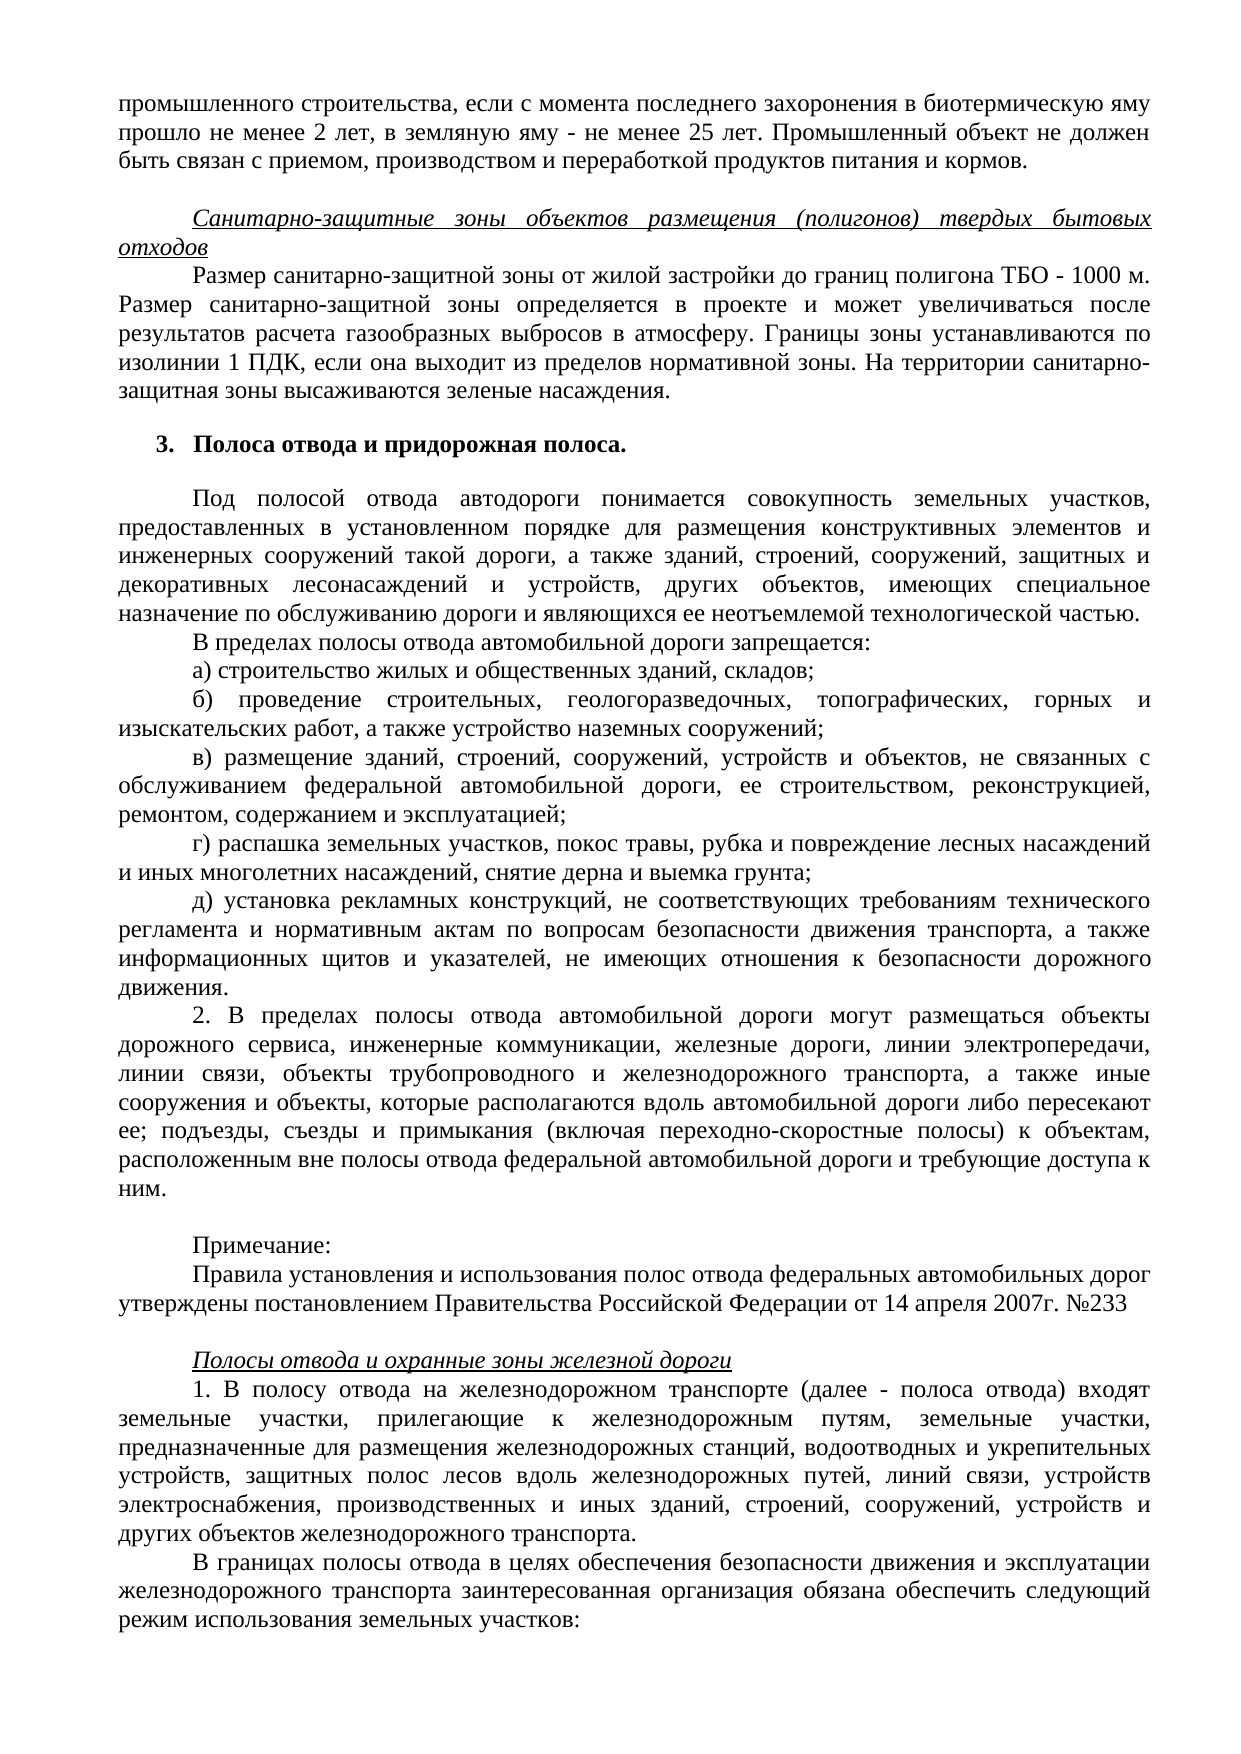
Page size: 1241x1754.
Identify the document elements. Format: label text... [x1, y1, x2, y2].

text б) проведение строительных, геологоразведочных, топографических, горных и изыскательских работ, а также устройство наземных сооружений; [118, 684, 1152, 742]
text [118, 88, 1152, 174]
text в) размещение зданий, строений, сооружений, устройств и объектов, не связанных с обслуживанием федеральной автомобильной дороги, ее строительством, реконструкцией, ремонтом, содержанием и эксплуатацией; [118, 742, 1152, 828]
text Санитарно-защитные зоны объектов размещения (полигонов) твердых бытовых отходов [118, 203, 1152, 260]
text В пределах полосы отвода автомобильной дороги запрещается: [118, 627, 1152, 655]
subtitle Полоса отвода и придорожная полоса. [156, 429, 1152, 458]
text г) распашка земельных участков, покос травы, рубка и повреждение лесных насаждений и иных многолетних насаждений, снятие дерна и выемка грунта; [118, 828, 1152, 885]
text Под полосой отвода автодороги понимается совокупность земельных участков, предоставленных в установленном порядке для размещения конструктивных элементов и инженерных сооружений такой дороги, а также зданий, строений, сооружений, защитных и декоративных лесонасаждений и устройств, других объектов, имеющих специальное назначение по обслуживанию дороги и являющихся ее неотъемлемой технологической частью. [118, 483, 1152, 627]
text 1. В полосу отвода на железнодорожном транспорте (далее - полоса отвода) входят земельные участки, прилегающие к железнодорожным путям, земельные участки, предназначенные для размещения железнодорожных станций, водоотводных и укрепительных устройств, защитных полос лесов вдоль железнодорожных путей, линий связи, устройств электроснабжения, производственных и иных зданий, строений, сооружений, устройств и других объектов железнодорожного транспорта. [118, 1374, 1152, 1547]
text Размер санитарно-защитной зоны от жилой застройки до границ полигона ТБО - 1000 м. Размер санитарно-защитной зоны определяется в проекте и может увеличиваться после результатов расчета газообразных выбросов в атмосферу. Границы зоны устанавливаются по изолинии 1 ПДК, если она выходит из пределов нормативной зоны. На территории санитарно-защитная зоны высаживаются зеленые насаждения. [118, 260, 1152, 404]
text д) установка рекламных конструкций, не соответствующих требованиям технического регламента и нормативным актам по вопросам безопасности движения транспорта, а также информационных щитов и указателей, не имеющих отношения к безопасности дорожного движения. [118, 885, 1152, 1000]
text Полосы отвода и охранные зоны железной дороги [118, 1345, 1152, 1374]
text Примечание: [118, 1230, 1152, 1259]
text Правила установления и использования полос отвода федеральных автомобильных дорог утверждены постановлением Правительства Российской Федерации от 14 апреля 2007г. №233 [118, 1259, 1152, 1317]
text 2. В пределах полосы отвода автомобильной дороги могут размещаться объекты дорожного сервиса, инженерные коммуникации, железные дороги, линии электропередачи, линии связи, объекты трубопроводного и железнодорожного транспорта, а также иные сооружения и объекты, которые располагаются вдоль автомобильной дороги либо пересекают ее; подъезды, съезды и примыкания (включая переходно-скоростные полосы) к объектам, расположенным вне полосы отвода федеральной автомобильной дороги и требующие доступа к ним. [118, 1000, 1152, 1202]
text В границах полосы отвода в целях обеспечения безопасности движения и эксплуатации железнодорожного транспорта заинтересованная организация обязана обеспечить следующий режим использования земельных участков: [118, 1547, 1152, 1633]
text а) строительство жилых и общественных зданий, складов; [118, 655, 1152, 684]
